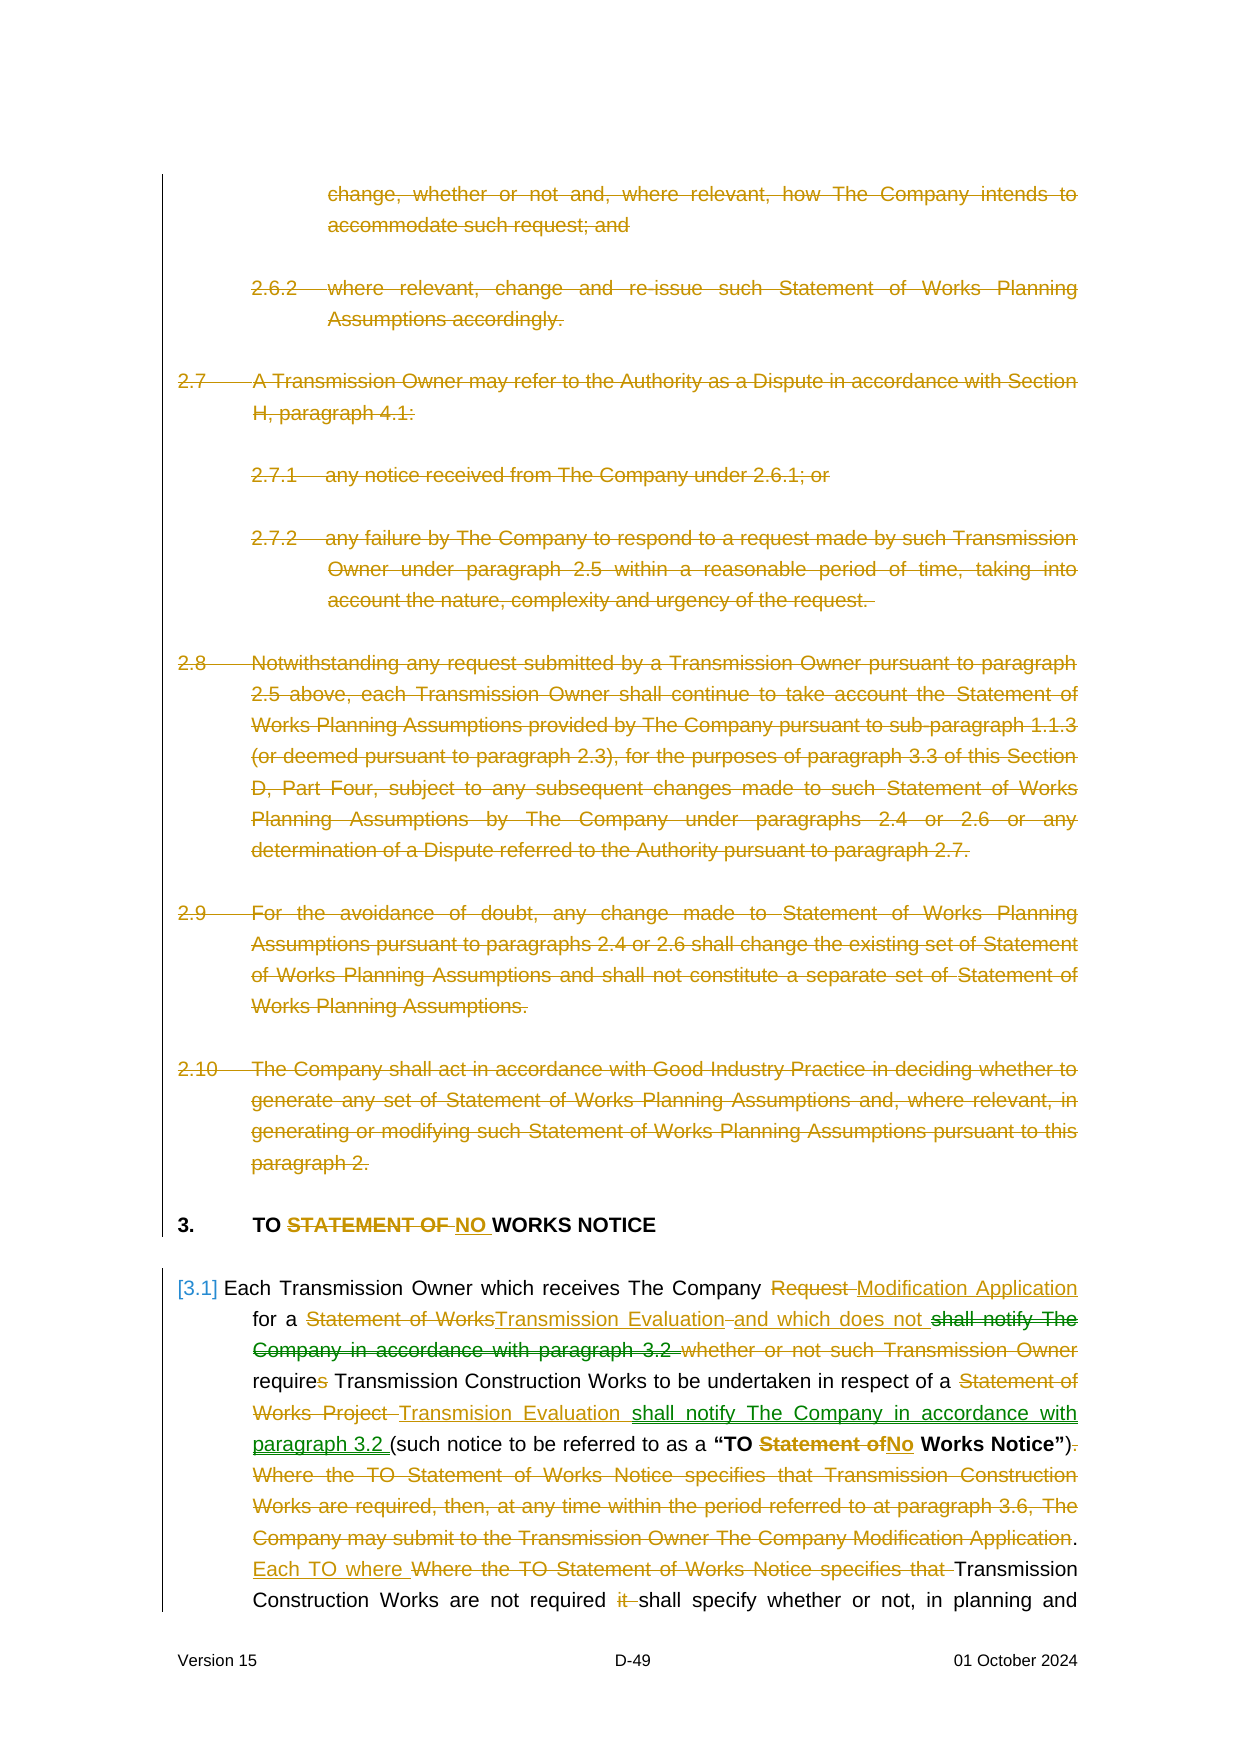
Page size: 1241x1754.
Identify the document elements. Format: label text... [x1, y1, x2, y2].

text 3. TO WORKS NOTICE [177, 1206, 1078, 1237]
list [177, 1268, 1078, 1612]
